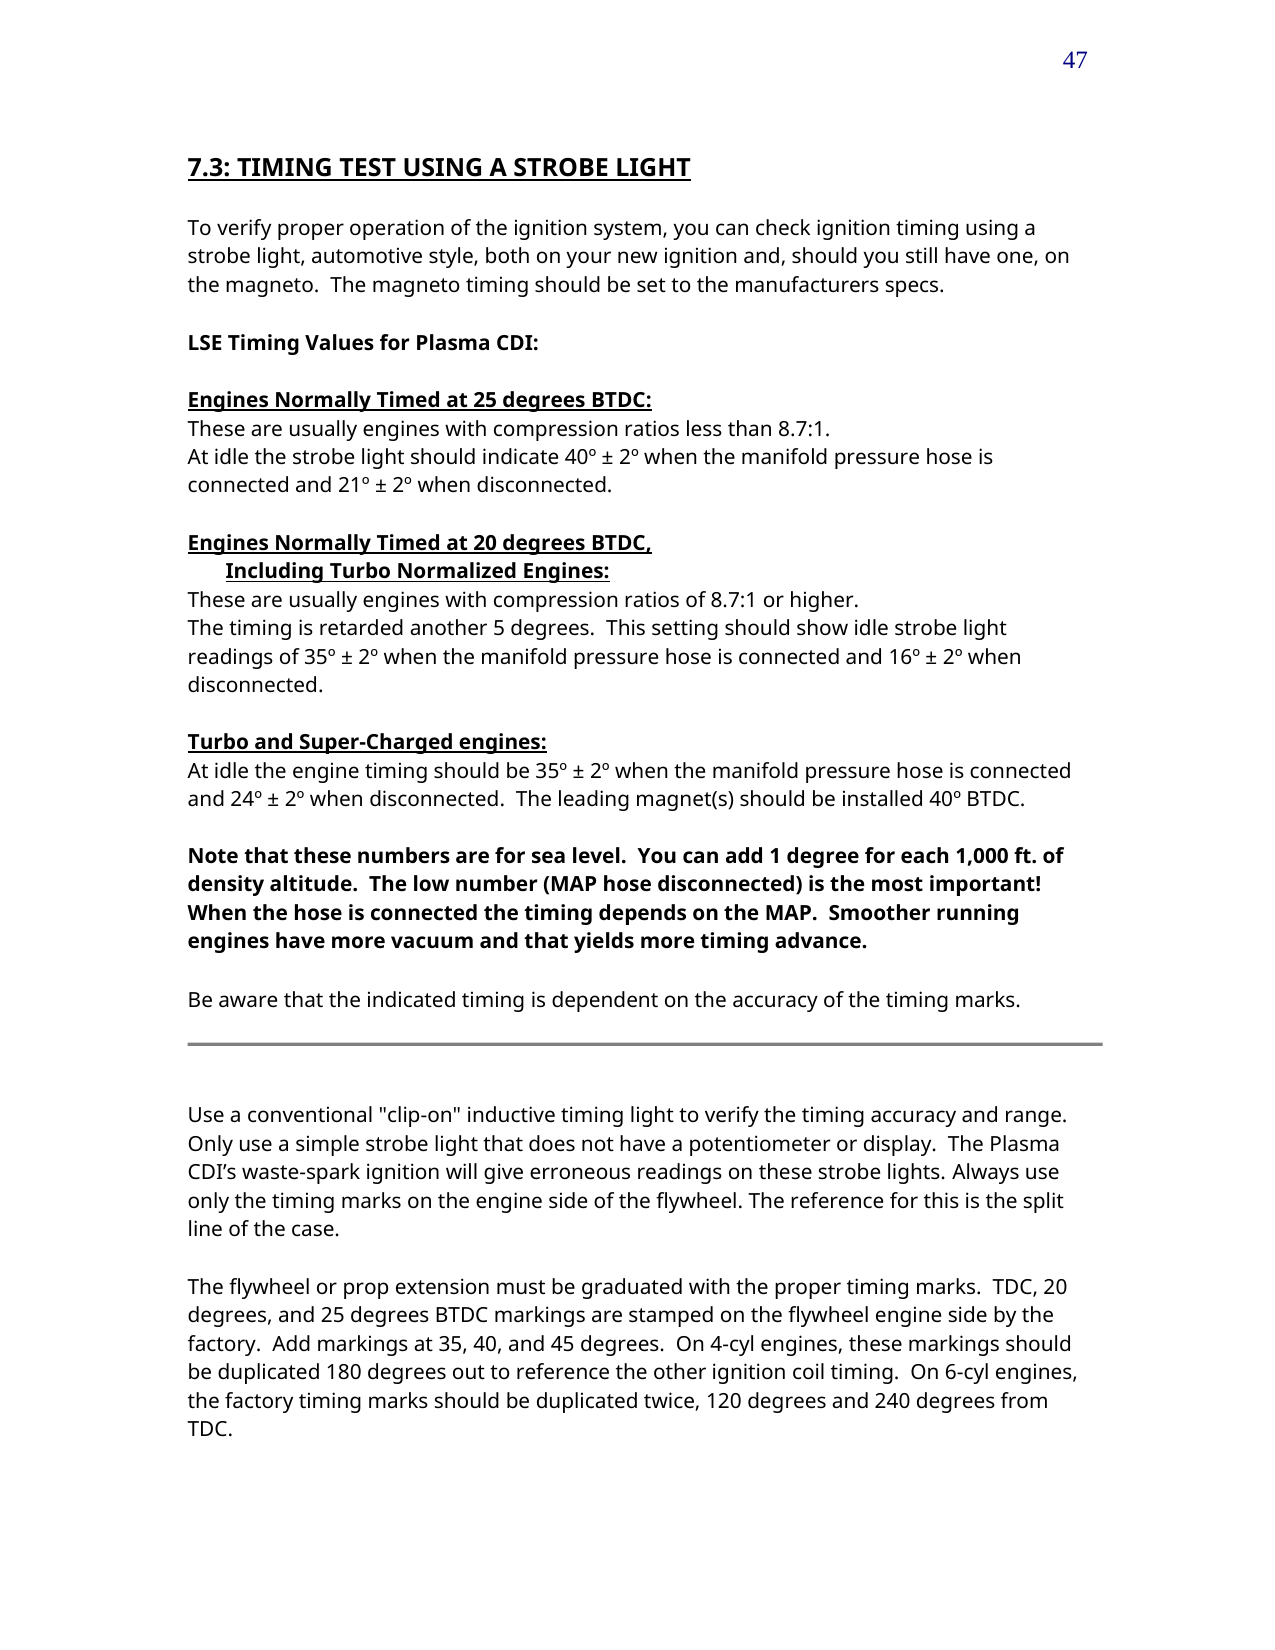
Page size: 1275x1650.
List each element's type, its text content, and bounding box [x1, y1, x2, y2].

text LSE Timing Values for Plasma CDI: [187, 386, 1087, 414]
text Use a conventional "clip-on" inductive timing light to verify the timing accuracy and range. Only use a simple strobe light that does not have a potentiometer or display. The Plasma CDI’s waste-spark ignition will give erroneous readings on these strobe lights. Always use only the timing marks on the engine side of the flywheel. The reference for this is the split line of the case. [187, 1158, 1087, 1301]
text Engines Normally Timed at 20 degrees BTDC, Including Turbo Normalized Engines: These are usually engines with compression ratios of 8.7:1 or higher. The timing is retarded another 5 degrees. This setting should show idle strobe light readings of 35º ± 2º when the manifold pressure hose is connected and 16º ± 2º when disconnected. Turbo and Super-Charged engines: At idle the engine timing should be 35º ± 2º when the manifold pressure hose is connected and 24º ± 2º when disconnected. The leading magnet(s) should be installed 40º BTDC. Note that these numbers are for sea level. You can add 1 degree for each 1,000 ft. of density altitude. The low number (MAP hose disconnected) is the most important! When the hose is connected the timing depends on the MAP. Smoother running engines have more vacuum and that yields more timing advance. [187, 586, 1087, 1013]
subtitle 7.3: TIMING TEST USING A STROBE LIGHT [187, 208, 1087, 242]
text Be aware that the indicated timing is dependent on the accuracy of the timing marks. [187, 1042, 1087, 1071]
text To verify proper operation of the ignition system, you can check ignition timing using a strobe light, automotive style, both on your new ignition and, should you still have one, on the magneto. The magneto timing should be set to the manufacturers specs. [187, 271, 1087, 356]
text Engines Normally Timed at 25 degrees BTDC: These are usually engines with compression ratios less than 8.7:1. At idle the strobe light should indicate 40º ± 2º when the manifold pressure hose is connected and 21º ± 2º when disconnected. [187, 443, 1087, 557]
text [187, 1330, 1087, 1444]
